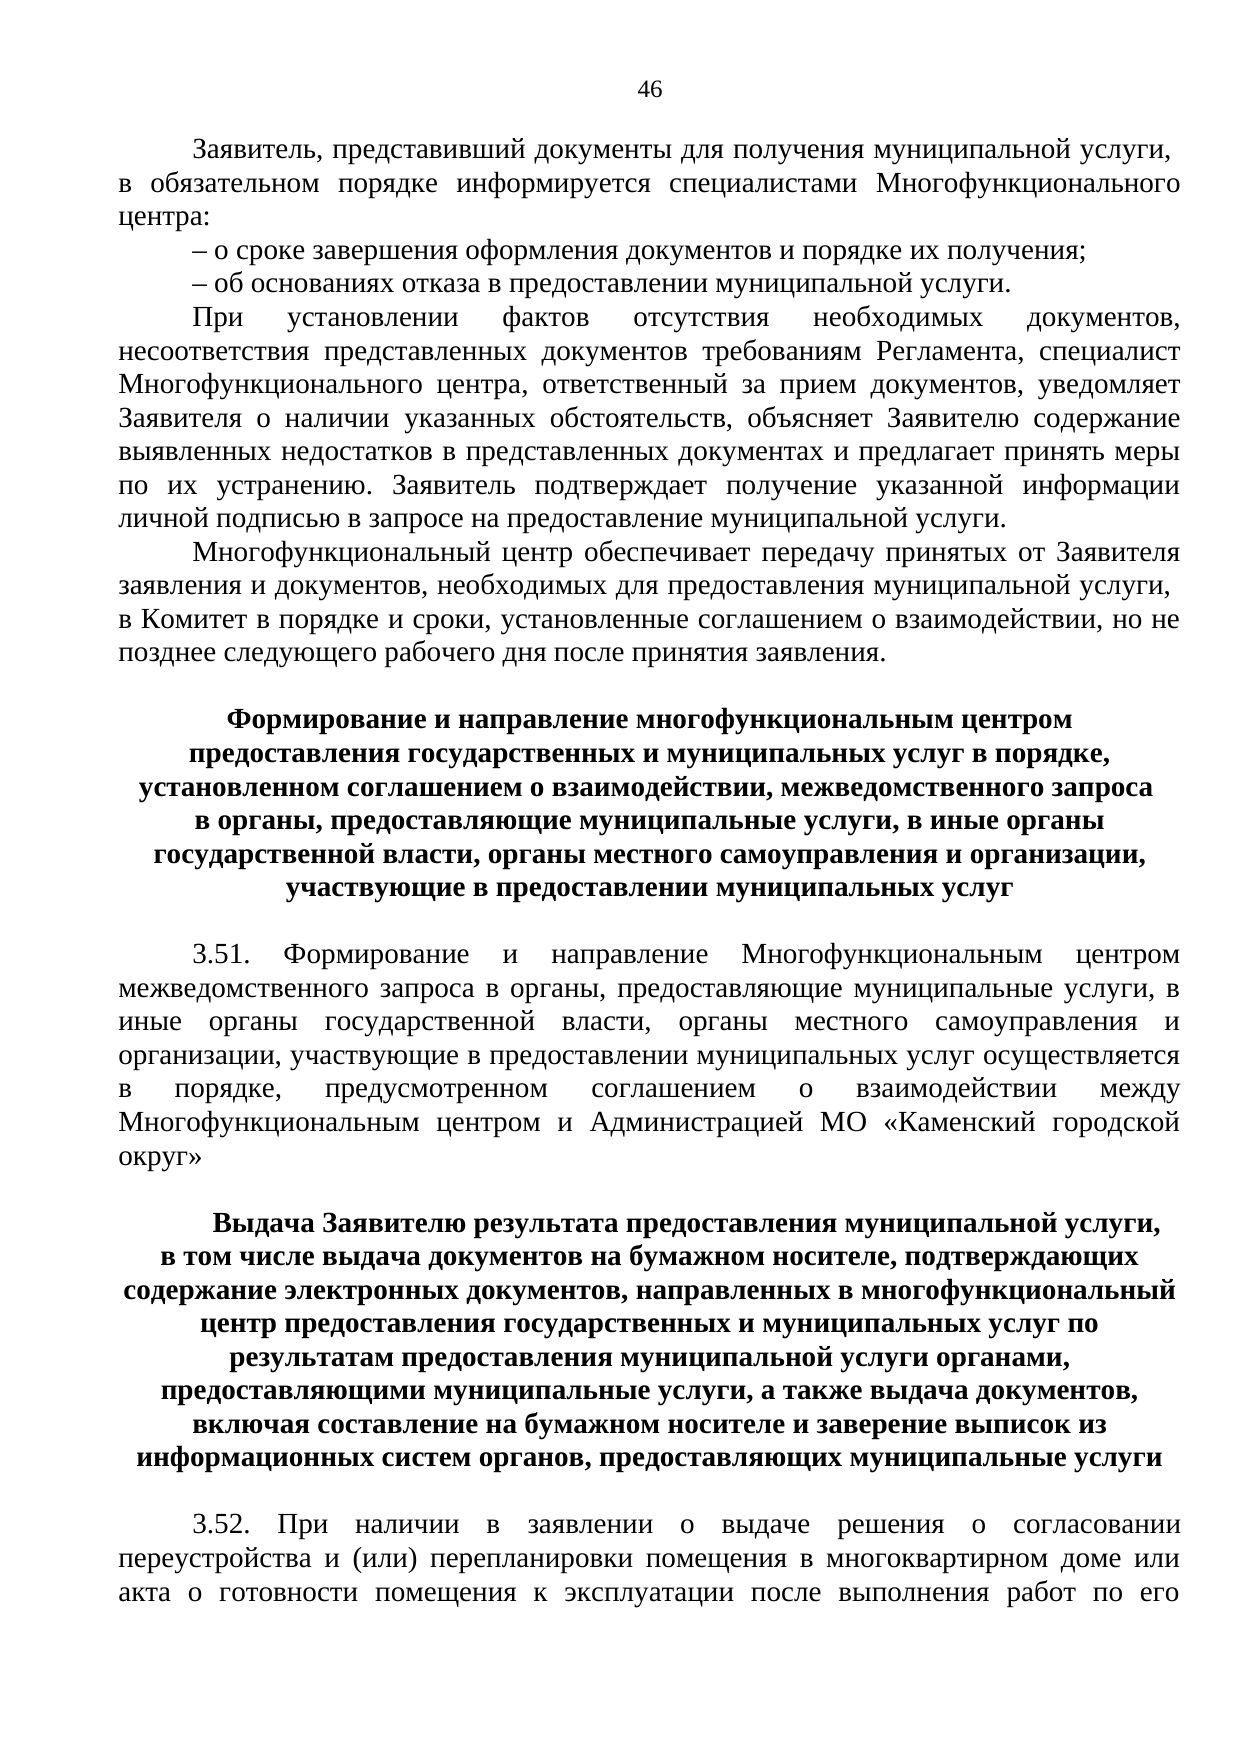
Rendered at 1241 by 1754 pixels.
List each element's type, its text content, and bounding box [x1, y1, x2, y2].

text – о сроке завершения оформления документов и порядке их получения; [118, 232, 1181, 266]
text Формирование и направление многофункциональным центром предоставления государственных и муниципальных услуг в порядке, установленном соглашением о взаимодействии, межведомственного запроса в органы, предоставляющие муниципальные услуги, в иные органы государственной власти, органы местного самоуправления и организации, участвующие в предоставлении муниципальных услуг [118, 702, 1181, 903]
text Заявитель, представивший документы для получения муниципальной услуги, в обязательном порядке информируется специалистами Многофункционального центра: [118, 131, 1181, 232]
text При установлении фактов отсутствия необходимых документов, несоответствия представленных документов требованиям Регламента, специалист Многофункционального центра, ответственный за прием документов, уведомляет Заявителя о наличии указанных обстоятельств, объясняет Заявителю содержание выявленных недостатков в представленных документах и предлагает принять меры по их устранению. Заявитель подтверждает получение указанной информации личной подписью в запросе на предоставление муниципальной услуги. [118, 299, 1181, 534]
text 3.51. Формирование и направление Многофункциональным центром межведомственного запроса в органы, предоставляющие муниципальные услуги, в иные органы государственной власти, органы местного самоуправления и организации, участвующие в предоставлении муниципальных услуг осуществляется в порядке, предусмотренном соглашением о взаимодействии между Многофункциональным центром и Администрацией МО «Каменский городской округ» [118, 936, 1181, 1171]
text – об основаниях отказа в предоставлении муниципальной услуги. [118, 266, 1181, 299]
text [118, 1507, 1181, 1607]
text Многофункциональный центр обеспечивает передачу принятых от Заявителя заявления и документов, необходимых для предоставления муниципальной услуги, в Комитет в порядке и сроки, установленные соглашением о взаимодействии, но не позднее следующего рабочего дня после принятия заявления. [118, 534, 1181, 668]
text Выдача Заявителю результата предоставления муниципальной услуги, в том числе выдача документов на бумажном носителе, подтверждающих содержание электронных документов, направленных в многофункциональный центр предоставления государственных и муниципальных услуг по результатам предоставления муниципальной услуги органами, предоставляющими муниципальные услуги, а также выдача документов, включая составление на бумажном носителе и заверение выписок из информационных систем органов, предоставляющих муниципальные услуги [118, 1205, 1181, 1473]
